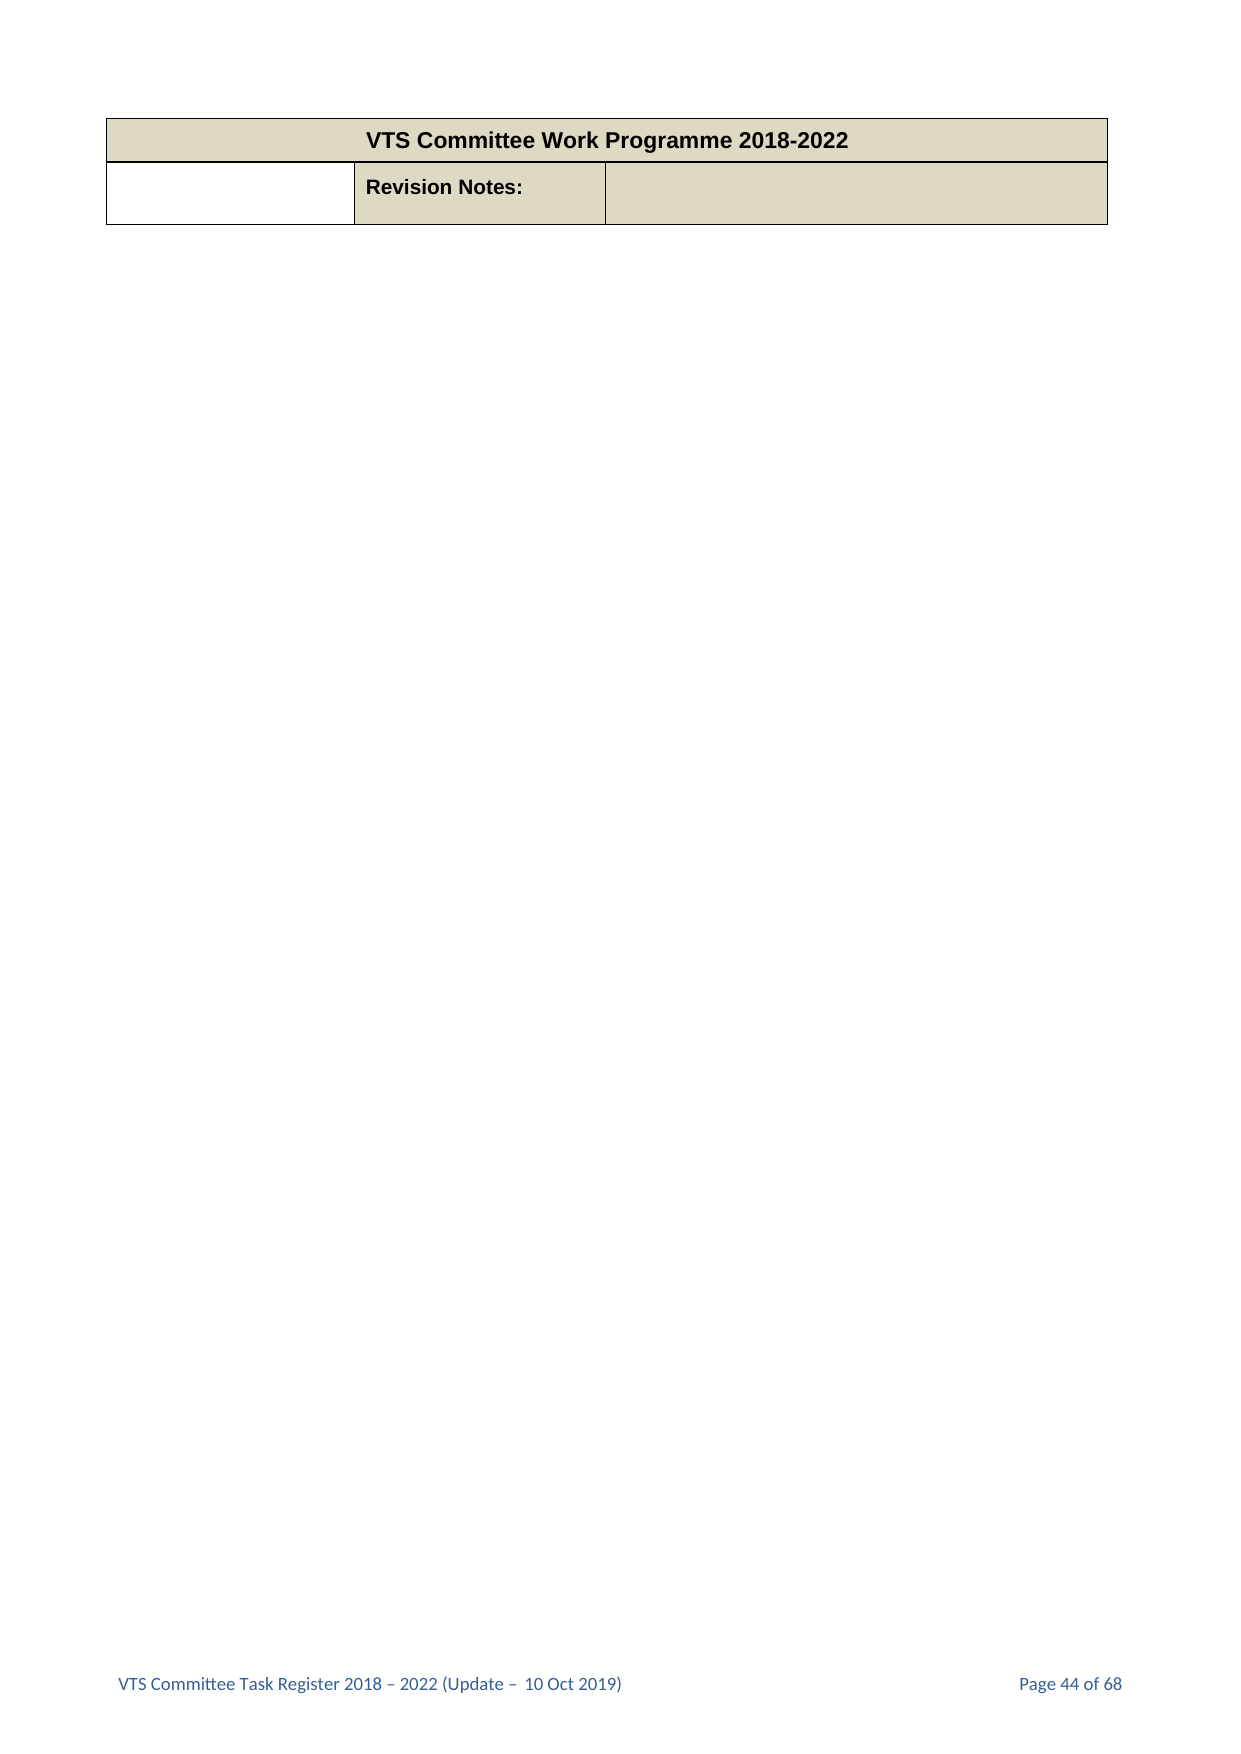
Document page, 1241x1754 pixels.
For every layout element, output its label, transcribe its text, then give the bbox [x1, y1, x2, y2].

table_cell Revision Notes: [355, 163, 605, 224]
table_header VTS Committee Work Programme 2018-2022 [107, 119, 1107, 161]
table_cell [606, 163, 1107, 224]
table_cell [107, 163, 354, 224]
